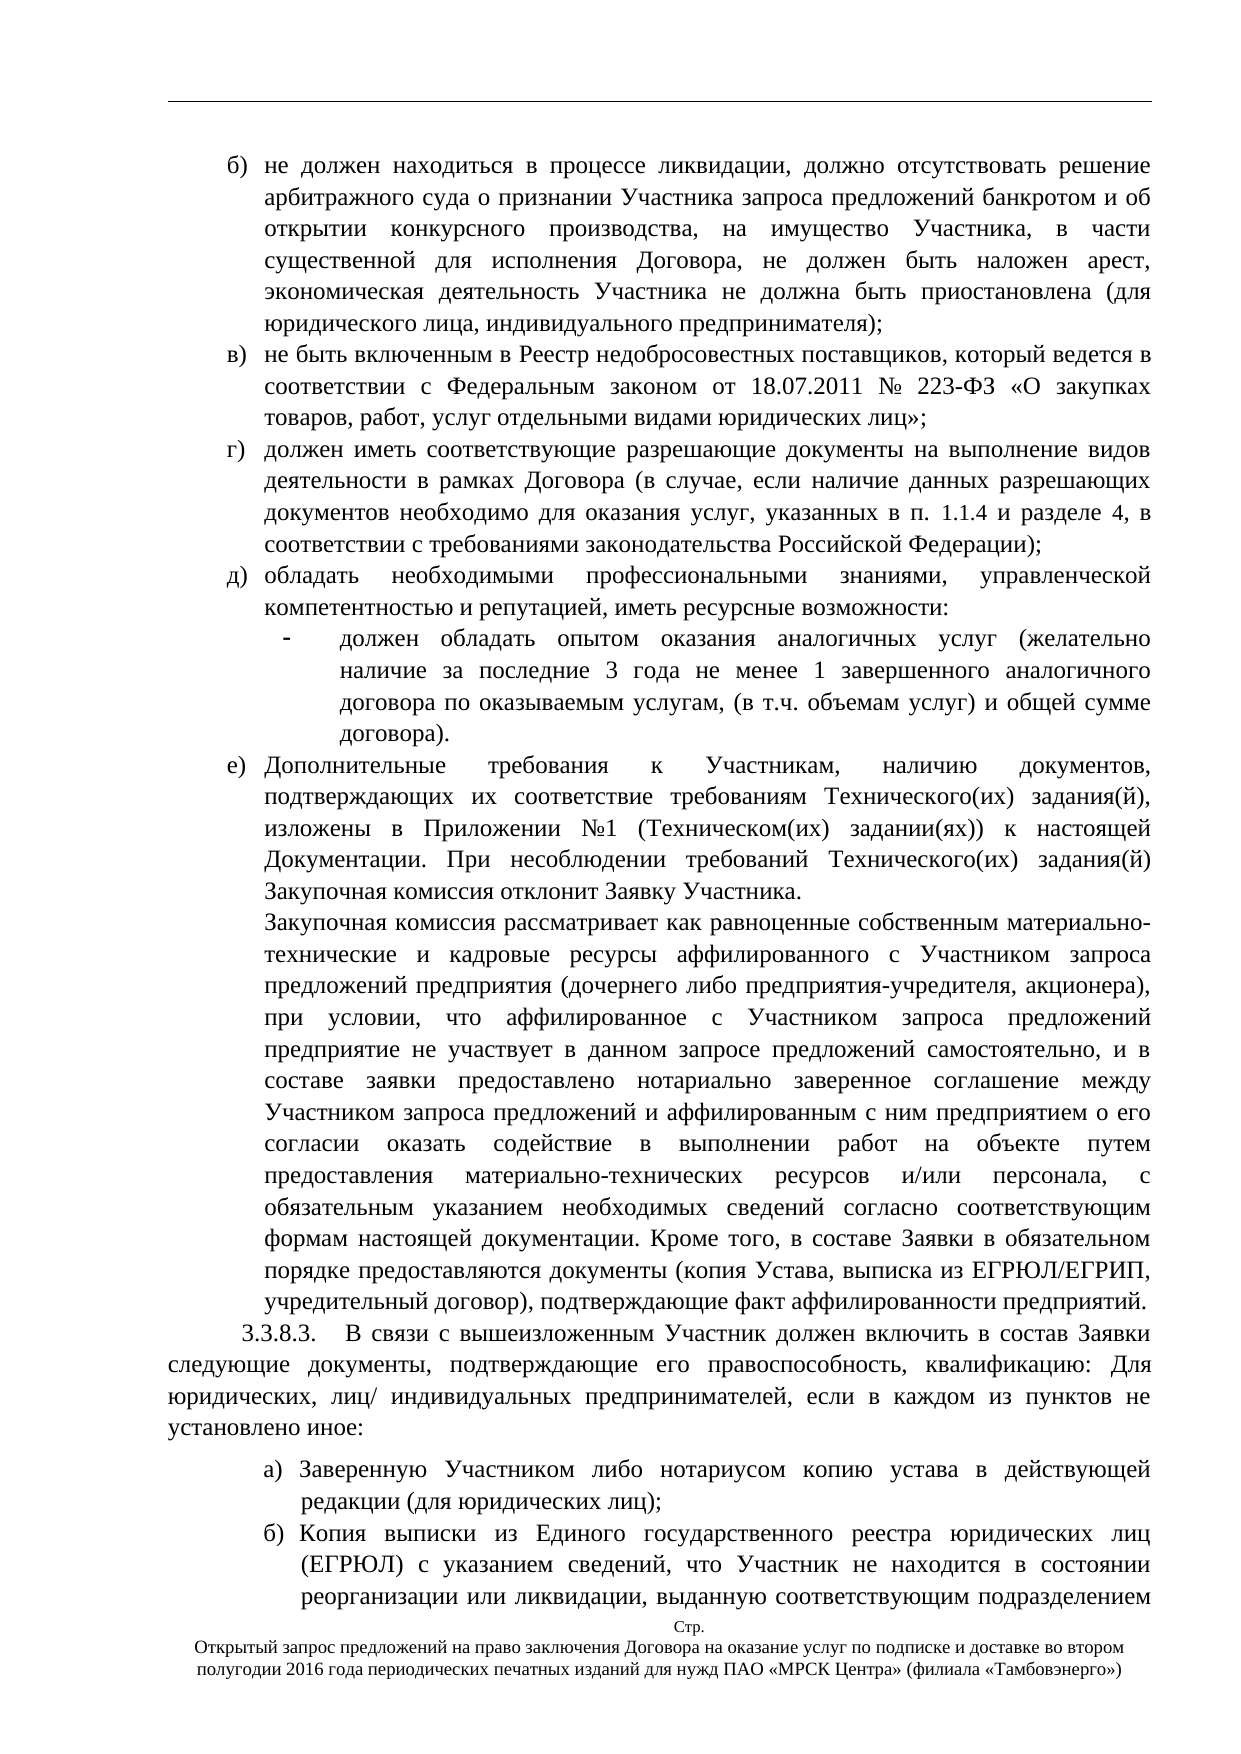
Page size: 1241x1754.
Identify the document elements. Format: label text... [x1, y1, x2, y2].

list должен иметь соответствующие разрешающие документы на выполнение видов деятельности в рамках Договора (в случае, если наличие данных разрешающих документов необходимо для оказания услуг, указанных в п. 1.1.4 и разделе 4, в соответствии с требованиями законодательства Российской Федерации); [227, 434, 1152, 557]
list В связи с вышеизложенным Участник должен включить в состав Заявки следующие документы, подтверждающие его правоспособность, квалификацию: Для юридических, лиц/ индивидуальных предпринимателей, если в каждом из пунктов не установлено иное: [168, 1318, 1152, 1441]
list не должен находиться в процессе ликвидации, должно отсутствовать решение арбитражного суда о признании Участника запроса предложений банкротом и об открытии конкурсного производства, на имущество Участника, в части существенной для исполнения Договора, не должен быть наложен арест, экономическая деятельность Участника не должна быть приостановлена (для юридического лица, индивидуального предпринимателя); [227, 150, 1152, 337]
text Закупочная комиссия рассматривает как равноценные собственным материально-технические и кадровые ресурсы аффилированного с Участником запроса предложений предприятия (дочернего либо предприятия-учредителя, акционера), при условии, что аффилированное с Участником запроса предложений предприятие не участвует в данном запросе предложений самостоятельно, и в составе заявки предоставлено нотариально заверенное соглашение между Участником запроса предложений и аффилированным с ним предприятием о его согласии оказать содействие в выполнении работ на объекте путем предоставления материально-технических ресурсов и/или персонала, с обязательным указанием необходимых сведений согласно соответствующим формам настоящей документации. Кроме того, в составе Заявки в обязательном порядке предоставляются документы (копия Устава, выписка из ЕГРЮЛ/ЕГРИП, учредительный договор), подтверждающие факт аффилированности предприятий. [264, 907, 1152, 1315]
list Дополнительные требования к Участникам, наличию документов, подтверждающих их соответствие требованиям Технического(их) задания(й), изложены в Приложении №1 (Техническом(их) задании(ях)) к настоящей Документации. При несоблюдении требований Технического(их) задания(й) Закупочная комиссия отклонит Заявку Участника. [227, 750, 1152, 905]
list не быть включенным в Реестр недобросовестных поставщиков, который ведется в соответствии с Федеральным законом от 18.07.2011 № 223-ФЗ «О закупках товаров, работ, услуг отдельными видами юридических лиц»; [227, 339, 1152, 431]
list обладать необходимыми профессиональными знаниями, управленческой компетентностью и репутацией, иметь ресурсные возможности: [227, 560, 1152, 621]
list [263, 1518, 1152, 1609]
list Заверенную Участником либо нотариусом копию устава в действующей редакции (для юридических лиц); [263, 1454, 1152, 1515]
list должен обладать опытом оказания аналогичных услуг (желательно наличие за последние 3 года не менее 1 завершенного аналогичного договора по оказываемым услугам, (в т.ч. объемам услуг) и общей сумме договора). [282, 623, 1152, 747]
